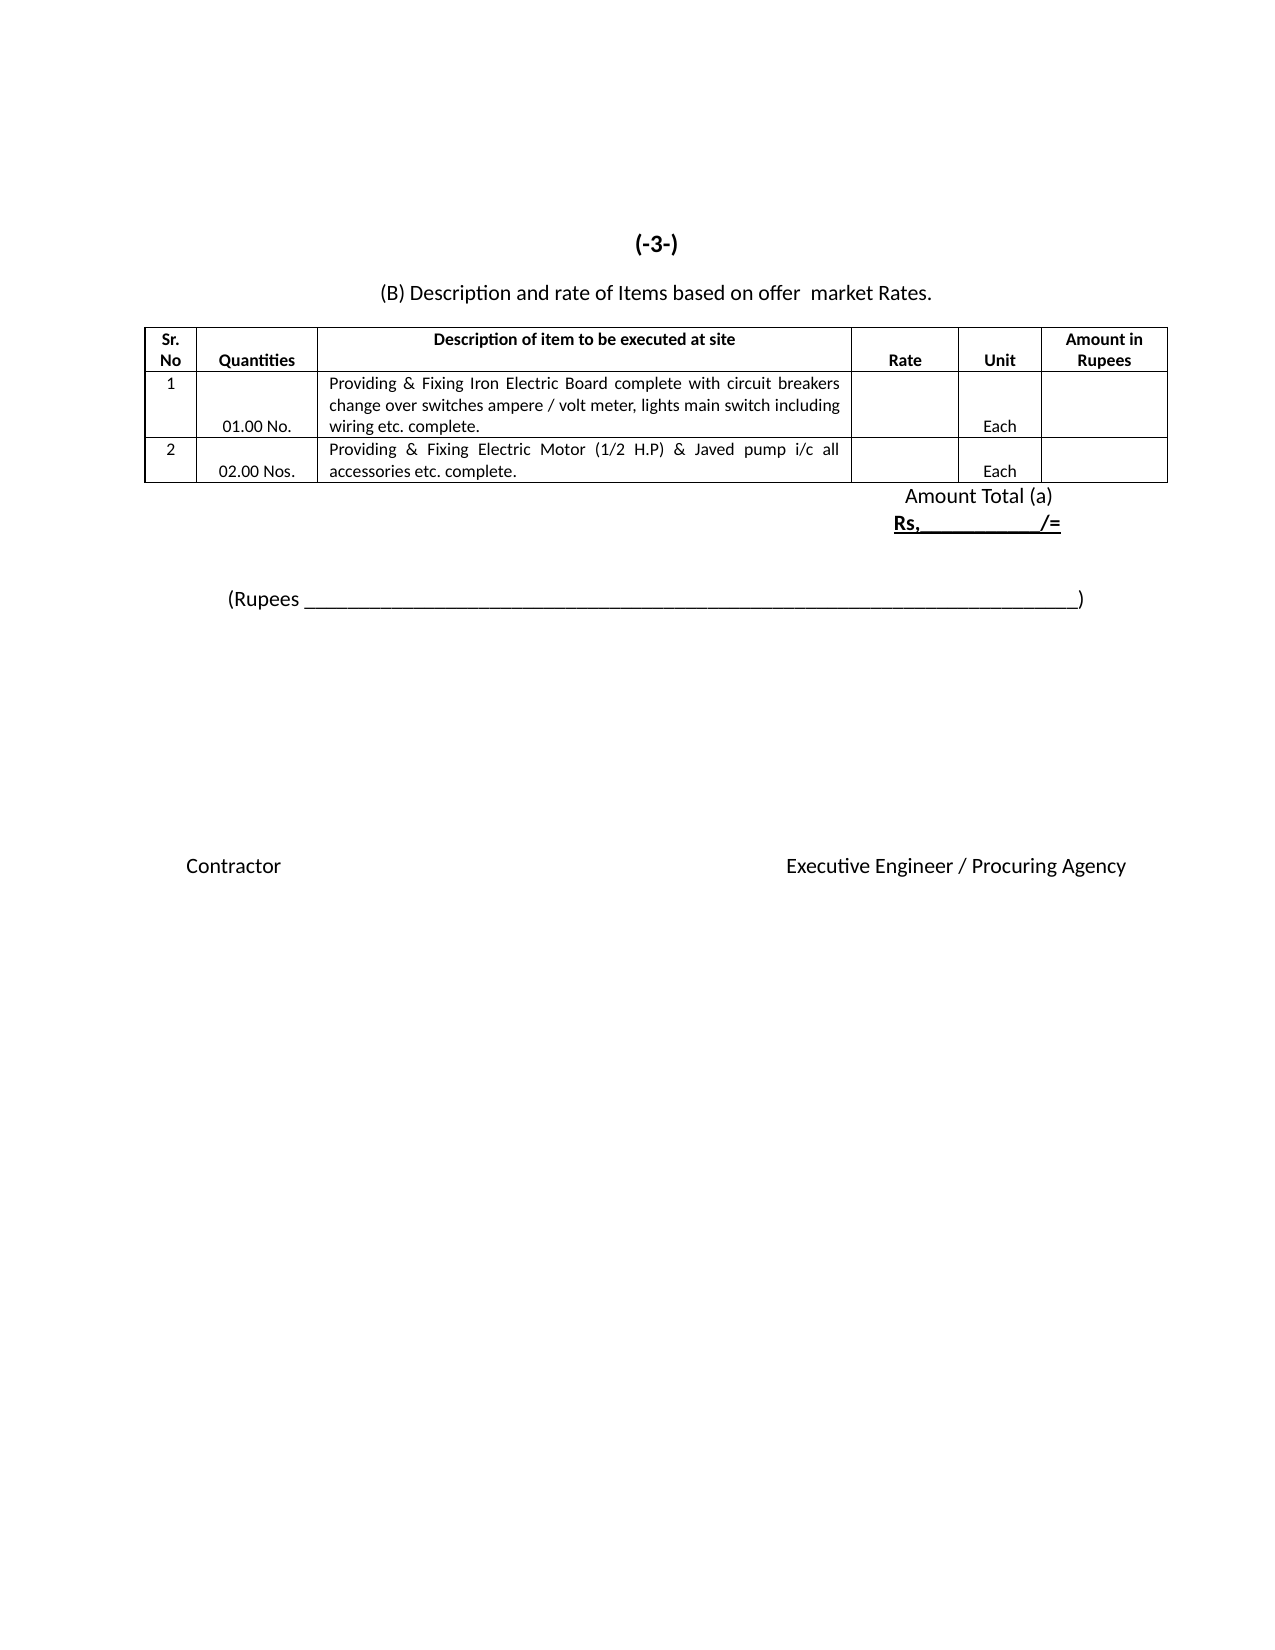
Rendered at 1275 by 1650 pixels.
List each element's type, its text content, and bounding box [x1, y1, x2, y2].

text Contractor Executive Engineer / Procuring Agency [143, 852, 1169, 879]
table_header Sr. No [146, 328, 196, 371]
table_cell Each [959, 438, 1041, 482]
table_header Description of item to be executed at site [318, 328, 851, 371]
table_cell [1042, 372, 1167, 437]
table_header Rate [852, 328, 958, 371]
text (-3-) [143, 228, 1169, 258]
table_header Quantities [197, 328, 317, 371]
table_cell Providing & Fixing Electric Motor (1/2 H.P) & Javed pump i/c all accessories etc. complete. [318, 438, 851, 482]
text (Rupees _______________________________________________________________________) [143, 586, 1169, 612]
table_cell [852, 372, 958, 437]
table_cell Providing & Fixing Iron Electric Board complete with circuit breakers change over switches ampere / volt meter, lights main switch including wiring etc. complete. [318, 372, 851, 437]
table_cell [852, 438, 958, 482]
table_cell 02.00 Nos. [197, 438, 317, 482]
table_cell [1042, 438, 1167, 482]
table_cell 2 [146, 438, 196, 482]
table_cell 1 [146, 372, 196, 437]
table_header Unit [959, 328, 1041, 371]
table_header Amount in Rupees [1042, 328, 1167, 371]
text Amount Total (a) Rs,___________/= [893, 483, 1169, 536]
table_cell 01.00 No. [197, 372, 317, 437]
table_cell Each [959, 372, 1041, 437]
text (B) Description and rate of Items based on offer market Rates. [143, 279, 1169, 306]
